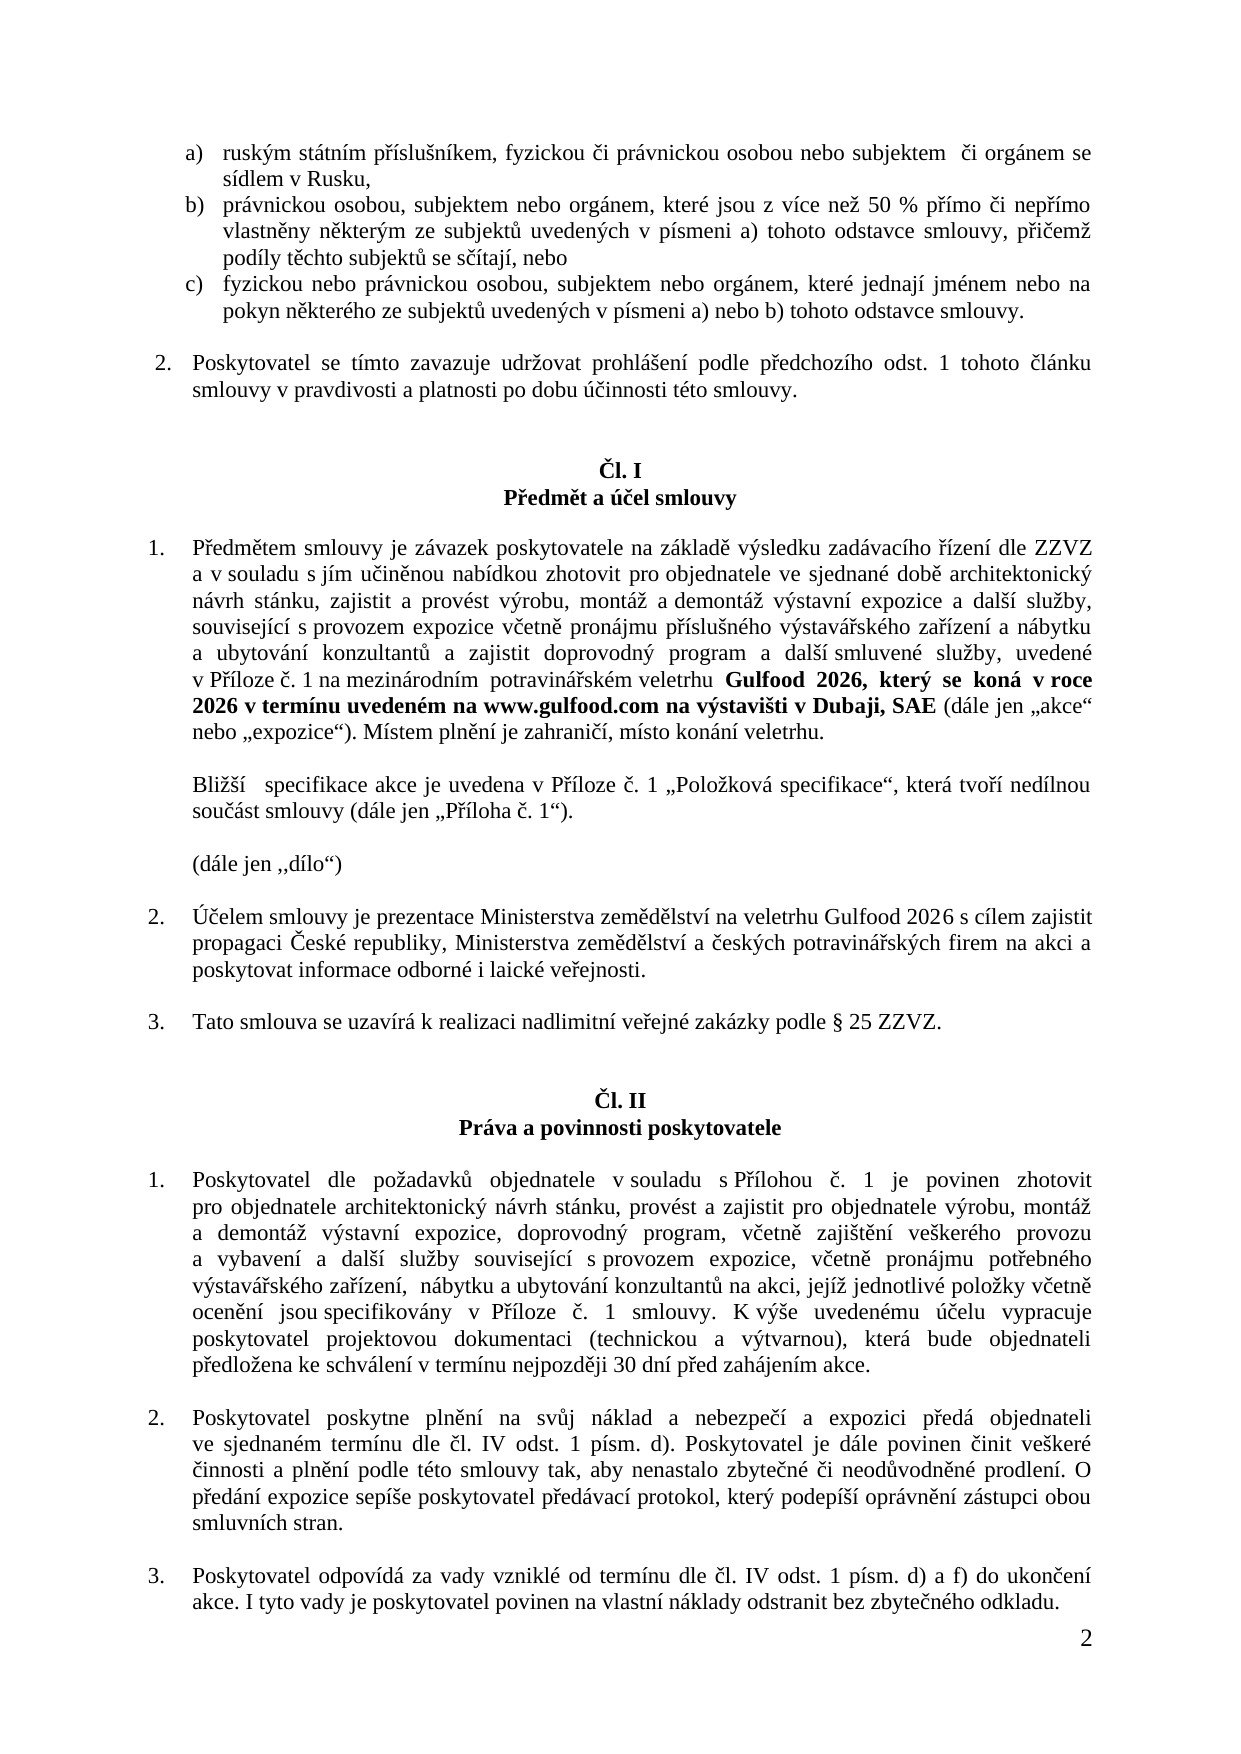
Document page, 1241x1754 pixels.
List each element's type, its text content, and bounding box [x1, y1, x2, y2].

list ruským státním příslušníkem, fyzickou či právnickou osobou nebo subjektem či orgánem se sídlem v Rusku, [185, 138, 1092, 191]
text Předmět a účel smlouvy [148, 483, 1092, 510]
list Poskytovatel se tímto zavazuje udržovat prohlášení podle předchozího odst. 1 tohoto článku smlouvy v pravdivosti a platnosti po dobu účinnosti této smlouvy. [154, 349, 1092, 402]
subtitle Práva a povinnosti poskytovatele [148, 1114, 1092, 1140]
list Poskytovatel poskytne plnění na svůj náklad a nebezpečí a expozici předá objednateli ve sjednaném termínu dle čl. IV odst. 1 písm. d). Poskytovatel je dále povinen činit veškeré činnosti a plnění podle této smlouvy tak, aby nenastalo zbytečné či neodůvodněné prodlení. O předání expozice sepíše poskytovatel předávací protokol, který podepíší oprávnění zástupci obou smluvních stran. [148, 1404, 1092, 1535]
text Čl. II [148, 1087, 1092, 1114]
text Bližší specifikace akce je uvedena v Příloze č. 1 „Položková specifikace“, která tvoří nedílnou součást smlouvy (dále jen „Příloha č. 1“). [192, 771, 1092, 824]
list fyzickou nebo právnickou osobou, subjektem nebo orgánem, které jednají jménem nebo na pokyn některého ze subjektů uvedených v písmeni a) nebo b) tohoto odstavce smlouvy. [185, 270, 1092, 323]
list právnickou osobou, subjektem nebo orgánem, které jsou z více než 50 % přímo či nepřímo vlastněny některým ze subjektů uvedených v písmeni a) tohoto odstavce smlouvy, přičemž podíly těchto subjektů se sčítají, nebo [185, 191, 1092, 270]
list Poskytovatel dle požadavků objednatele v souladu s Přílohou č. 1 je povinen zhotovit pro objednatele architektonický návrh stánku, provést a zajistit pro objednatele výrobu, montáž a demontáž výstavní expozice, doprovodný program, včetně zajištění veškerého provozu a vybavení a další služby související s provozem expozice, včetně pronájmu potřebného výstavářského zařízení, nábytku a ubytování konzultantů na akci, jejíž jednotlivé položky včetně ocenění jsou specifikovány v Příloze č. 1 smlouvy. K výše uvedenému účelu vypracuje poskytovatel projektovou dokumentaci (technickou a výtvarnou), která bude objednateli předložena ke schválení v termínu nejpozději 30 dní před zahájením akce. [148, 1166, 1092, 1377]
list Poskytovatel odpovídá za vady vzniklé od termínu dle čl. IV odst. 1 písm. d) a f) do ukončení akce. I tyto vady je poskytovatel povinen na vlastní náklady odstranit bez zbytečného odkladu. [148, 1562, 1092, 1614]
text Čl. I [148, 457, 1092, 483]
list Tato smlouva se uzavírá k realizaci nadlimitní veřejné zakázky podle § 25 ZZVZ. [148, 1008, 1092, 1035]
list Účelem smlouvy je prezentace Ministerstva zemědělství na veletrhu Gulfood 2026 s cílem zajistit propagaci České republiky, Ministerstva zemědělství a českých potravinářských firem na akci a poskytovat informace odborné i laické veřejnosti. [148, 903, 1092, 982]
list Předmětem smlouvy je závazek poskytovatele na základě výsledku zadávacího řízení dle ZZVZ a v souladu s jím učiněnou nabídkou zhotovit pro objednatele ve sjednané době architektonický návrh stánku, zajistit a provést výrobu, montáž a demontáž výstavní expozice a další služby, související s provozem expozice včetně pronájmu příslušného výstavářského zařízení a nábytku a ubytování konzultantů a zajistit doprovodný program a další smluvené služby, uvedené v Příloze č. 1 na mezinárodním potravinářském veletrhu Gulfood 2026, který se koná v roce 2026 v termínu uvedeném na www.gulfood.com na výstavišti v Dubaji, SAE (dále jen „akce“ nebo „expozice“). Místem plnění je zahraničí, místo konání veletrhu. [148, 534, 1092, 745]
text (dále jen ,,dílo“) [192, 850, 1092, 877]
